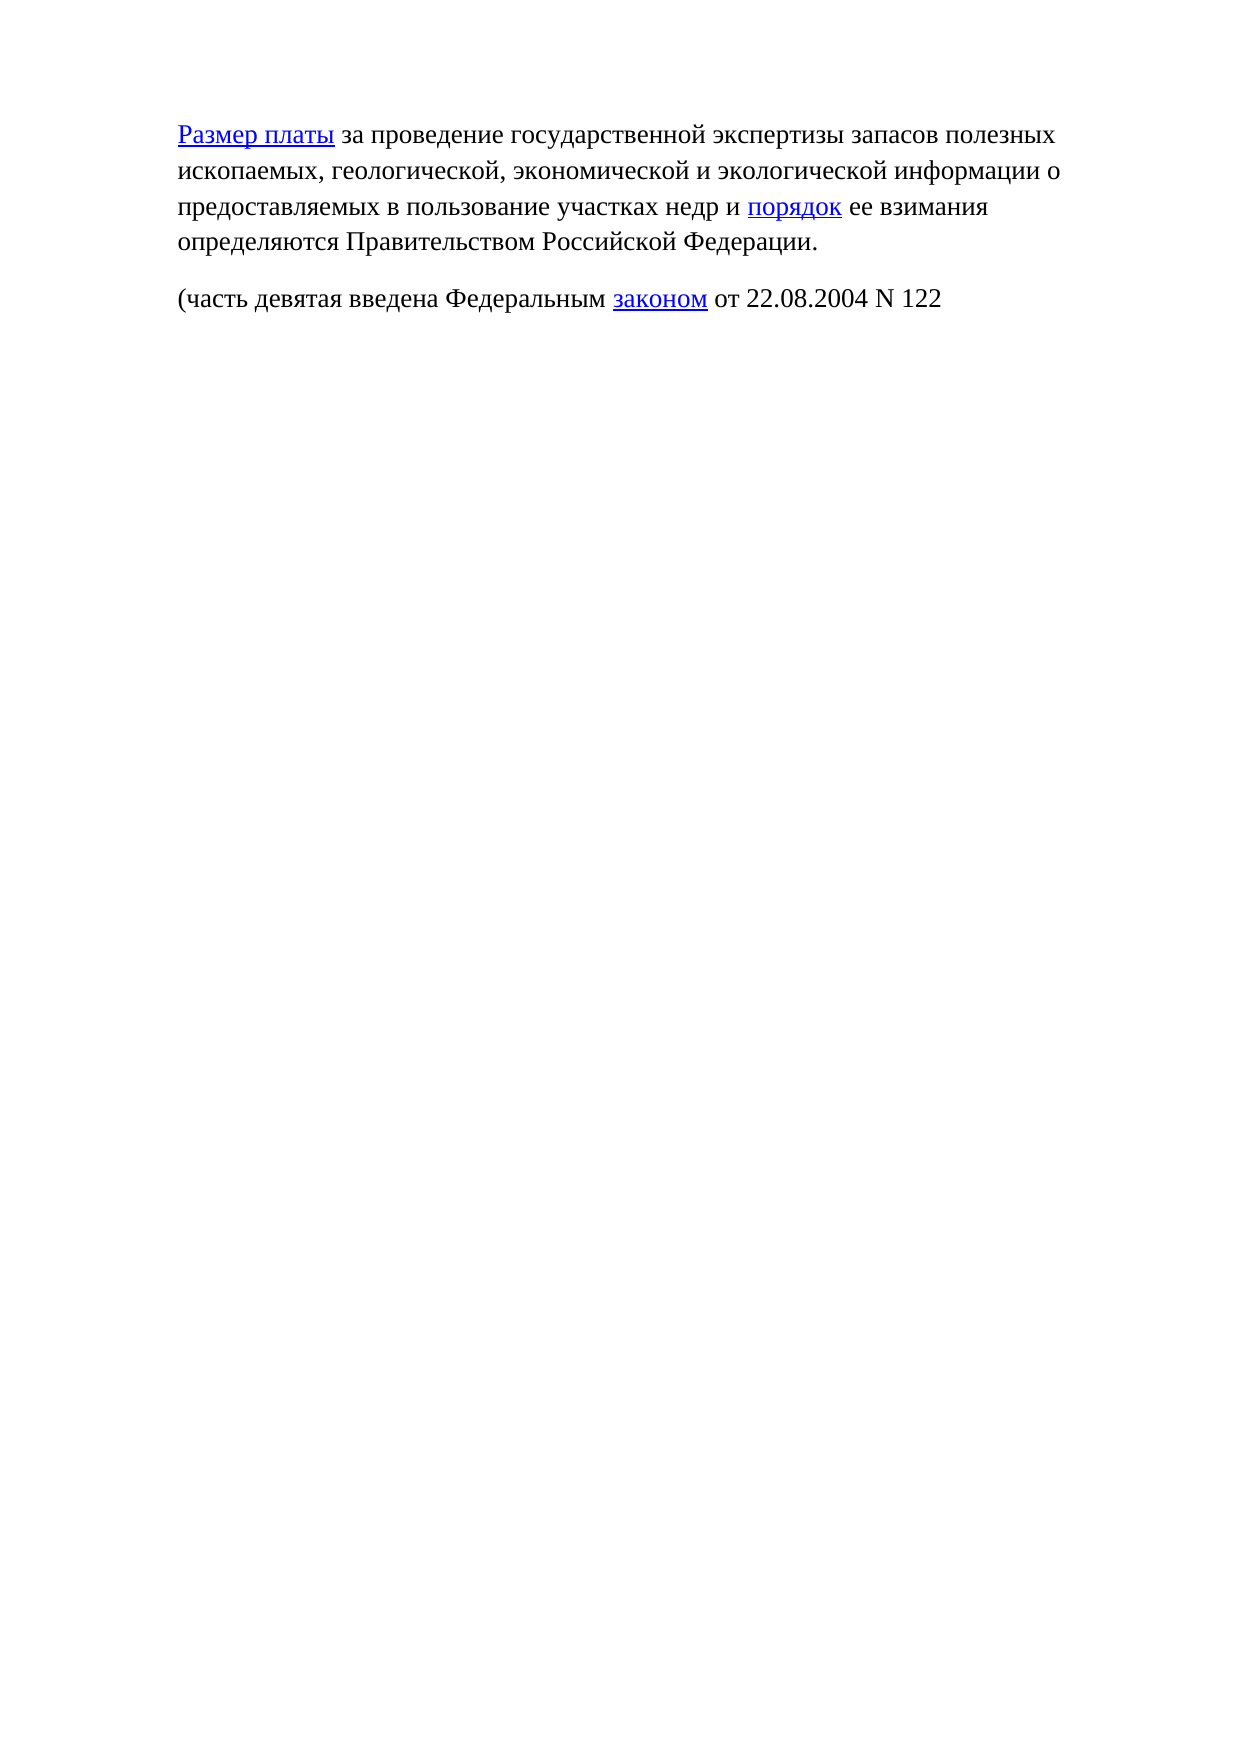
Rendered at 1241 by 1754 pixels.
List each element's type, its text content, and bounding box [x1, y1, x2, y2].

text Размер платы за проведение государственной экспертизы запасов полезных ископаемых, геологической, экономической и экологической информации о предоставляемых в пользование участках недр и порядок ее взимания определяются Правительством Российской Федерации. [177, 118, 1152, 256]
text (часть девятая введена Федеральным законом от 22.08.2004 N 122 [177, 282, 1152, 313]
